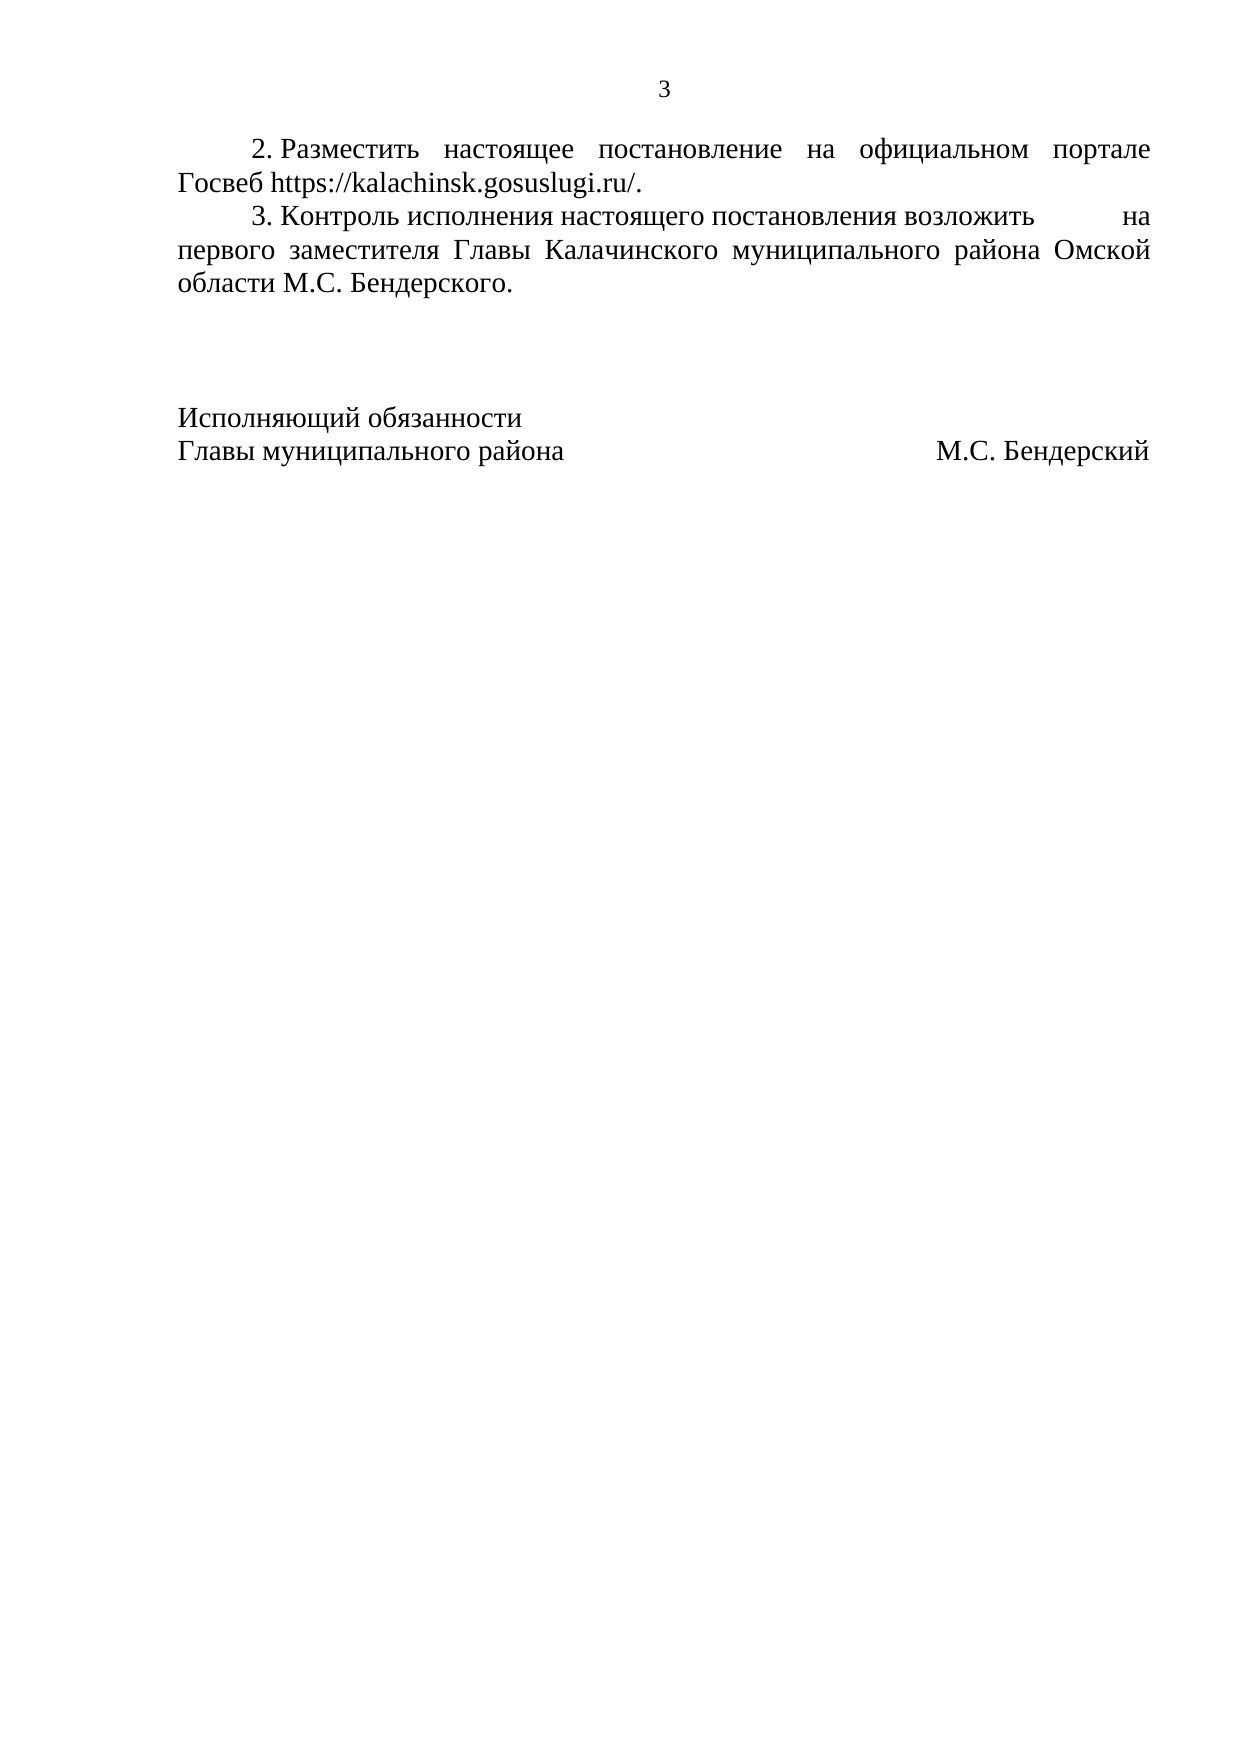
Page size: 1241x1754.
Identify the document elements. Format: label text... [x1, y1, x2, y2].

list Разместить настоящее постановление на официальном портале Госвеб https://kalachinsk.gosuslugi.ru/. [177, 131, 1152, 198]
text Главы муниципального района М.С. Бендерский [177, 433, 1152, 467]
text Исполняющий обязанности [177, 400, 1152, 433]
list Контроль исполнения настоящего постановления возложить на первого заместителя Главы Калачинского муниципального района Омской области М.С. Бендерского. [177, 198, 1152, 299]
